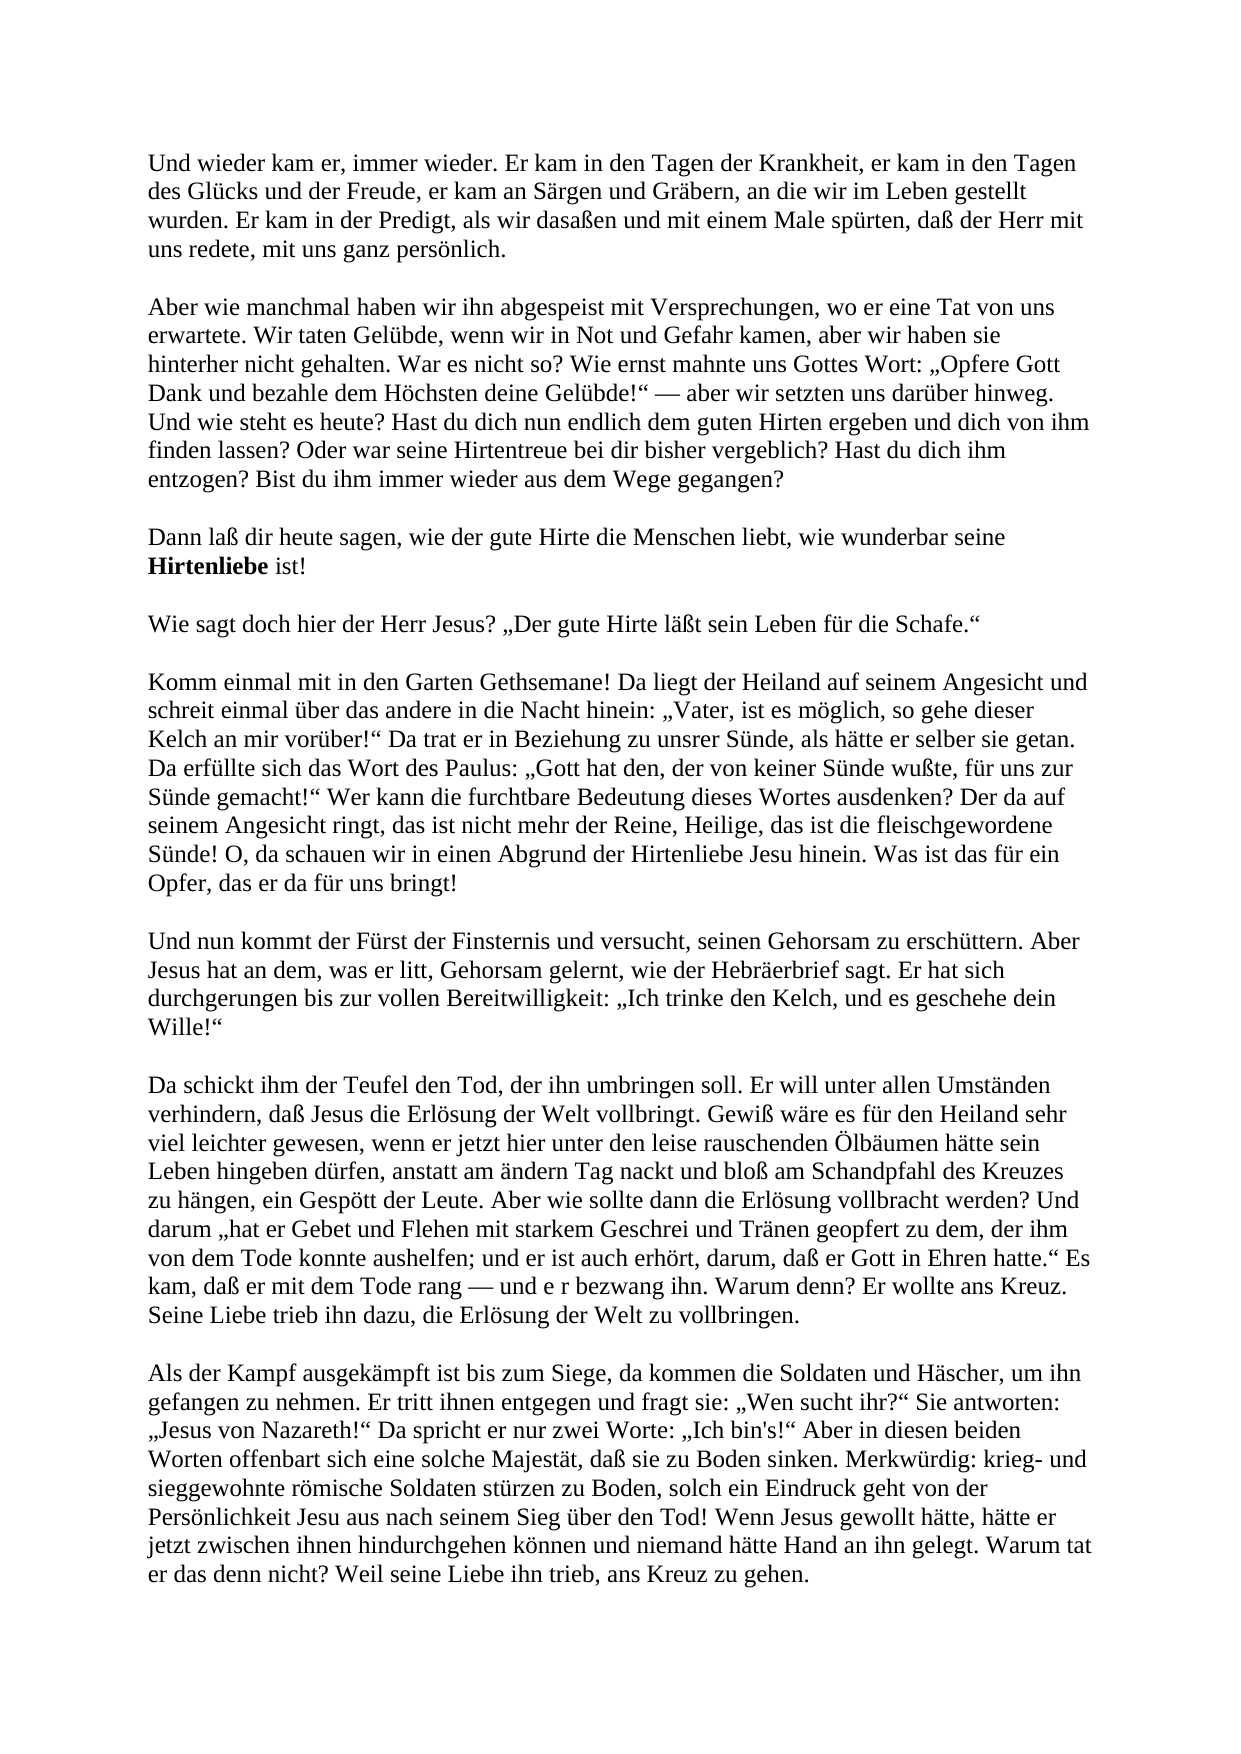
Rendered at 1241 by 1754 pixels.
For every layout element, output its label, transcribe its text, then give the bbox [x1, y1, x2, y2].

text Und wieder kam er, immer wieder. Er kam in den Tagen der Krankheit, er kam in den Tagen des Glücks und der Freude, er kam an Särgen und Gräbern, an die wir im Leben gestellt wurden. Er kam in der Predigt, als wir dasaßen und mit einem Male spürten, daß der Herr mit uns redete, mit uns ganz persönlich. [148, 148, 1093, 263]
text Wie sagt doch hier der Herr Jesus? „Der gute Hirte läßt sein Leben für die Schafe.“ [148, 609, 1093, 638]
text Aber wie manchmal haben wir ihn abgespeist mit Versprechungen, wo er eine Tat von uns erwartete. Wir taten Gelübde, wenn wir in Not und Gefahr kamen, aber wir haben sie hinterher nicht gehalten. War es nicht so? Wie ernst mahnte uns Gottes Wort: „Opfere Gott Dank und bezahle dem Höchsten deine Gelübde!“ — aber wir setzten uns darüber hinweg. Und wie steht es heute? Hast du dich nun endlich dem guten Hirten ergeben und dich von ihm finden lassen? Oder war seine Hirtentreue bei dir bisher vergeblich? Hast du dich ihm entzogen? Bist du ihm immer wieder aus dem Wege gegangen? [148, 292, 1093, 493]
text Und nun kommt der Fürst der Finsternis und versucht, seinen Gehorsam zu erschüttern. Aber Jesus hat an dem, was er litt, Gehorsam gelernt, wie der Hebräerbrief sagt. Er hat sich durchgerungen bis zur vollen Bereitwilligkeit: „Ich trinke den Kelch, und es geschehe dein Wille!“ [148, 926, 1093, 1041]
text Dann laß dir heute sagen, wie der gute Hirte die Menschen liebt, wie wunderbar seine Hirtenliebe ist! [148, 522, 1093, 580]
text Als der Kampf ausgekämpft ist bis zum Siege, da kommen die Soldaten und Häscher, um ihn gefangen zu nehmen. Er tritt ihnen entgegen und fragt sie: „Wen sucht ihr?“ Sie antworten: „Jesus von Nazareth!“ Da spricht er nur zwei Worte: „Ich bin's!“ Aber in diesen beiden Worten offenbart sich eine solche Majestät, daß sie zu Boden sinken. Merkwürdig: krieg- und sieggewohnte römische Soldaten stürzen zu Boden, solch ein Eindruck geht von der Persönlichkeit Jesu aus nach seinem Sieg über den Tod! Wenn Jesus gewollt hätte, hätte er jetzt zwischen ihnen hindurchgehen können und niemand hätte Hand an ihn gelegt. Warum tat er das denn nicht? Weil seine Liebe ihn trieb, ans Kreuz zu gehen. [148, 1358, 1093, 1588]
text Komm einmal mit in den Garten Gethsemane! Da liegt der Heiland auf seinem Angesicht und schreit einmal über das andere in die Nacht hinein: „Vater, ist es möglich, so gehe dieser Kelch an mir vorüber!“ Da trat er in Beziehung zu unsrer Sünde, als hätte er selber sie getan. Da erfüllte sich das Wort des Paulus: „Gott hat den, der von keiner Sünde wußte, für uns zur Sünde gemacht!“ Wer kann die furchtbare Bedeutung dieses Wortes ausdenken? Der da auf seinem Angesicht ringt, das ist nicht mehr der Reine, Heilige, das ist die fleischgewordene Sünde! O, da schauen wir in einen Abgrund der Hirtenliebe Jesu hinein. Was ist das für ein Opfer, das er da für uns bringt! [148, 667, 1093, 897]
text Da schickt ihm der Teufel den Tod, der ihn umbringen soll. Er will unter allen Umständen verhindern, daß Jesus die Erlösung der Welt vollbringt. Gewiß wäre es für den Heiland sehr viel leichter gewesen, wenn er jetzt hier unter den leise rauschenden Ölbäumen hätte sein Leben hingeben dürfen, anstatt am ändern Tag nackt und bloß am Schandpfahl des Kreuzes zu hängen, ein Gespött der Leute. Aber wie sollte dann die Erlösung vollbracht werden? Und darum „hat er Gebet und Flehen mit starkem Geschrei und Tränen geopfert zu dem, der ihm von dem Tode konnte aushelfen; und er ist auch erhört, darum, daß er Gott in Ehren hatte.“ Es kam, daß er mit dem Tode rang — und e r bezwang ihn. Warum denn? Er wollte ans Kreuz. Seine Liebe trieb ihn dazu, die Erlösung der Welt zu vollbringen. [148, 1070, 1093, 1329]
